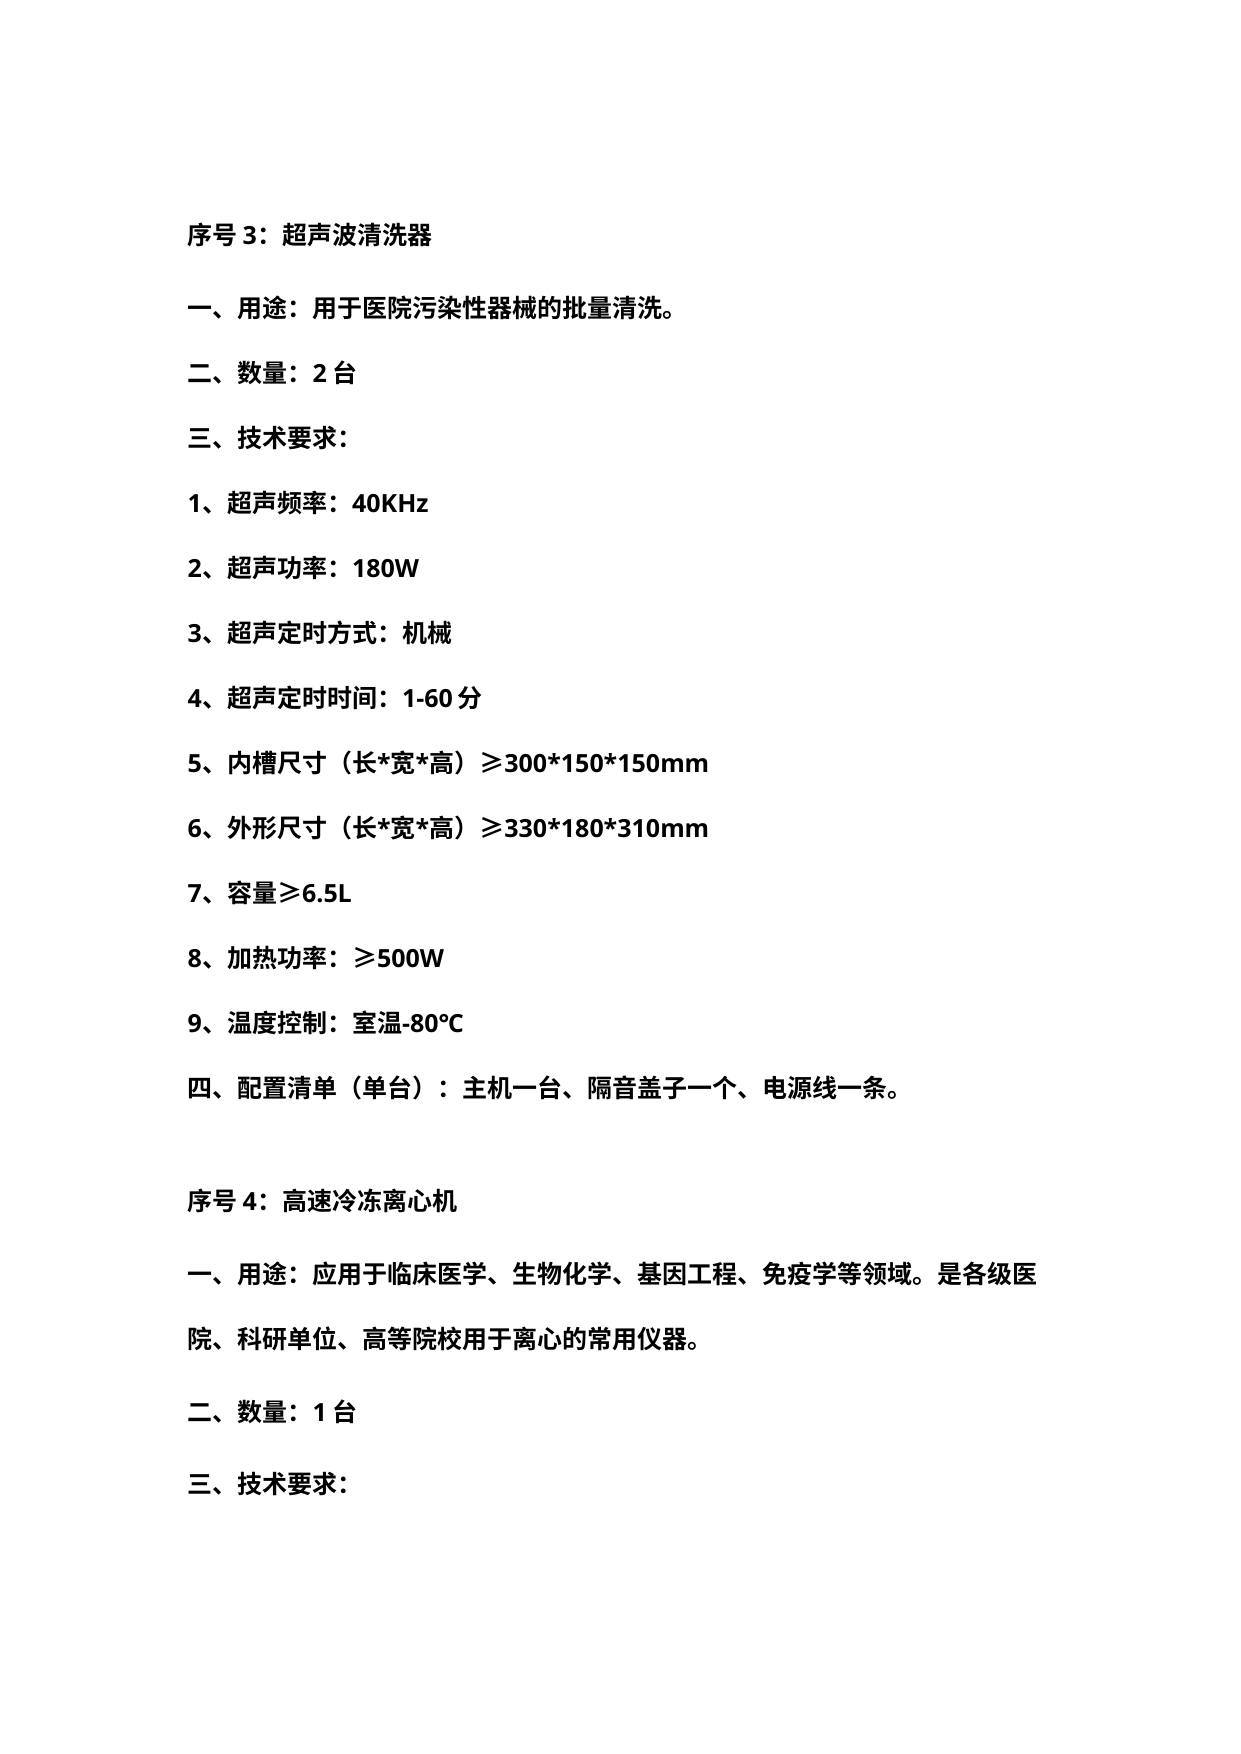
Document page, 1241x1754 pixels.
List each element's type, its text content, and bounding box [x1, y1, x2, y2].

text 序号3：超声波清洗器 [187, 202, 1053, 267]
text 5、内槽尺寸（长*宽*高）≥300*150*150mm [187, 730, 1053, 795]
text 3、超声定时方式：机械 [187, 600, 1053, 665]
text 序号4：高速冷冻离心机 [187, 1168, 1053, 1233]
text 三、技术要求： [187, 1452, 1053, 1517]
text 4、超声定时时间：1-60分 [187, 665, 1053, 730]
text 6、外形尺寸（长*宽*高）≥330*180*310mm [187, 795, 1053, 860]
text 9、温度控制：室温-80℃ [187, 990, 1053, 1055]
text 二、数量：1台 [187, 1379, 1053, 1444]
text 三、技术要求： [187, 405, 1053, 470]
text 一、用途：用于医院污染性器械的批量清洗。 [187, 275, 1053, 340]
text 2、超声功率：180W [187, 535, 1053, 600]
text 8、加热功率：≥500W [187, 925, 1053, 990]
text 二、数量：2台 [187, 340, 1053, 405]
text 7、容量≥6.5L [187, 860, 1053, 925]
text 一、用途：应用于临床医学、生物化学、基因工程、免疫学等领域。是各级医院、科研单位、高等院校用于离心的常用仪器。 [187, 1241, 1053, 1371]
text 四、配置清单（单台）：主机一台、隔音盖子一个、电源线一条。 [187, 1055, 1053, 1120]
text 1、超声频率：40KHz [187, 470, 1053, 535]
